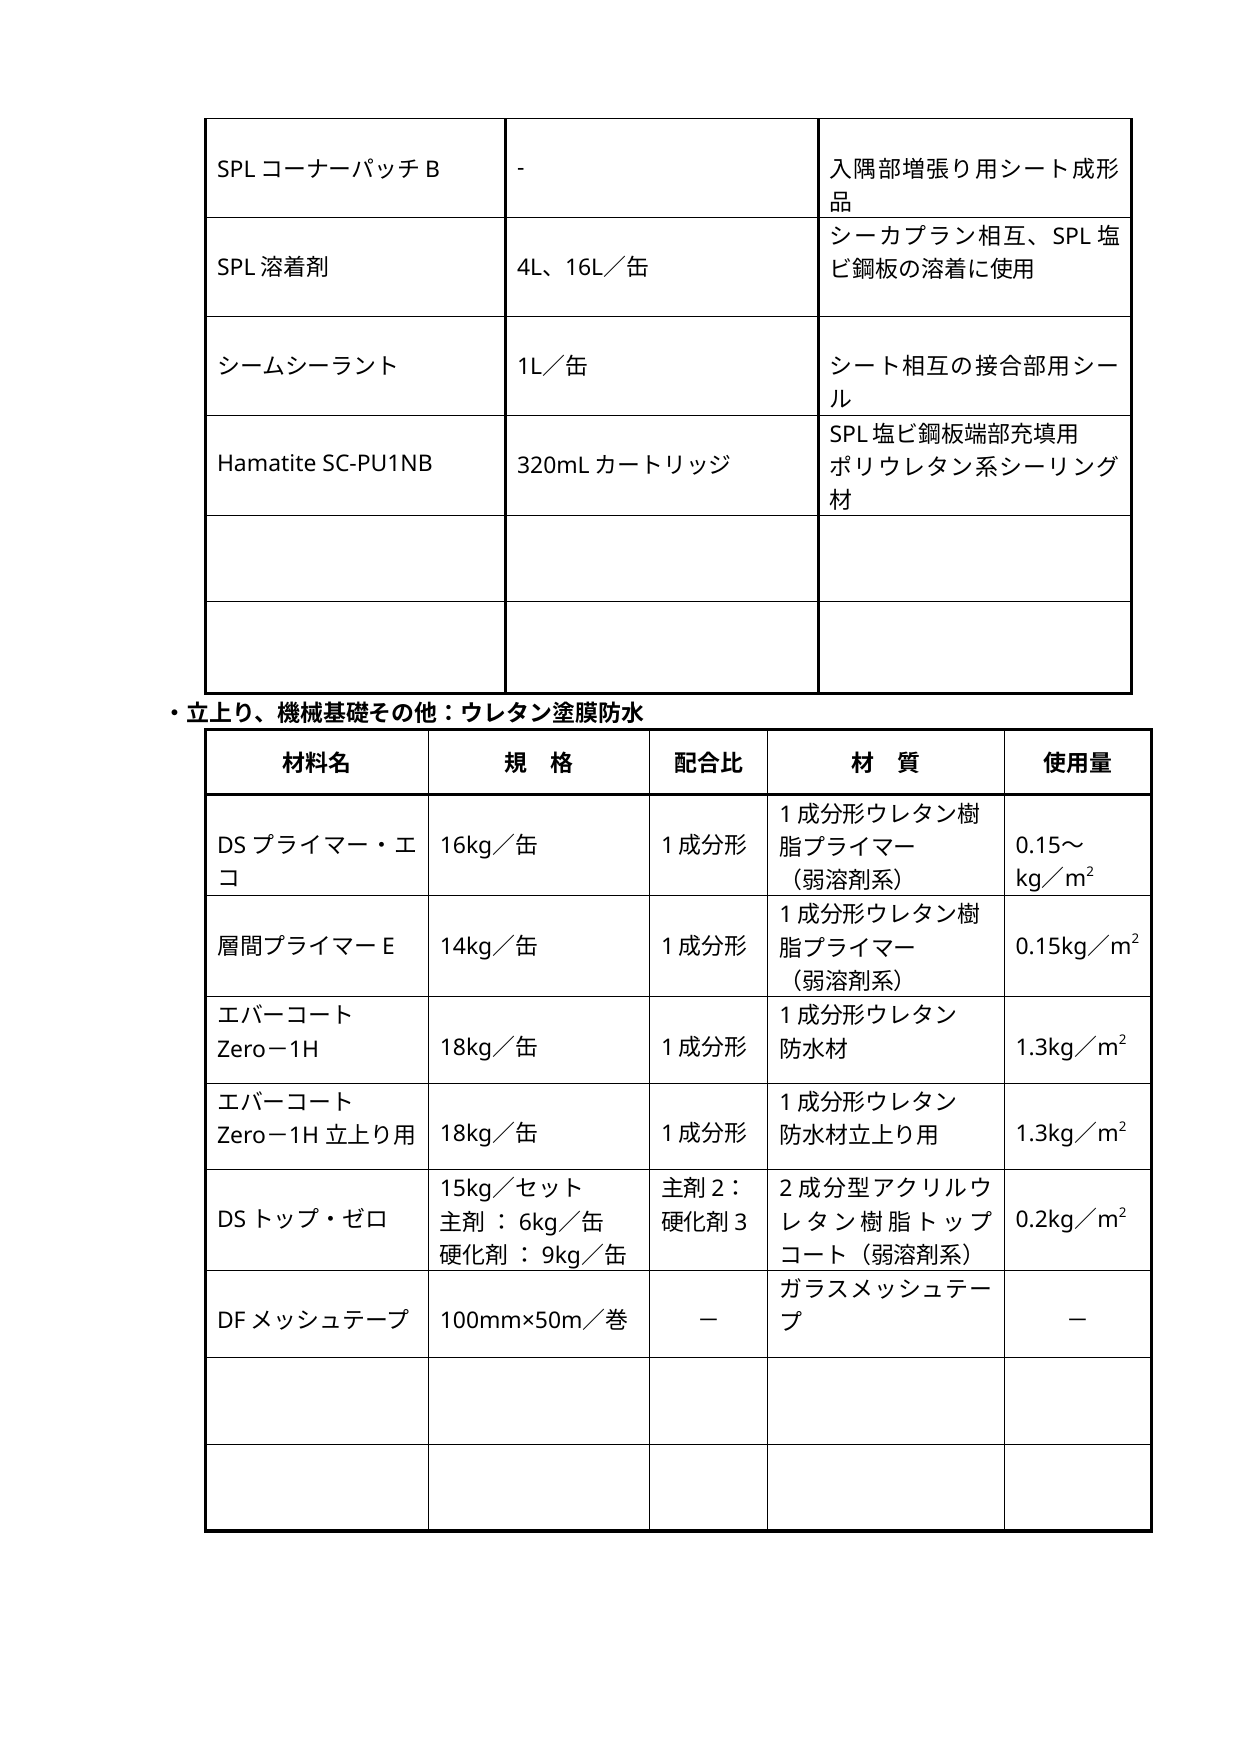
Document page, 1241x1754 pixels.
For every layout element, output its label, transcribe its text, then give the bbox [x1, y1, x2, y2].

table_cell [507, 516, 817, 601]
table_cell 1成分形ウレタン樹脂プライマー （弱溶剤系） [768, 796, 1004, 895]
table_cell [650, 1358, 767, 1444]
table_cell [1005, 1445, 1150, 1529]
table_cell 1成分形 [650, 796, 767, 895]
table_cell [429, 1358, 649, 1444]
table_cell 0.15kg／m2 [1005, 896, 1150, 996]
table_header 材料名 [207, 731, 428, 792]
table_cell 14kg／缶 [429, 896, 649, 996]
table_cell － [650, 1271, 767, 1357]
table_cell [207, 1358, 428, 1444]
table_cell 18kg／缶 [429, 997, 649, 1082]
table_header 使用量 [1005, 731, 1150, 792]
table_cell [207, 516, 504, 601]
table_cell [650, 1445, 767, 1529]
table_cell 1成分形ウレタン 防水材 [768, 997, 1004, 1082]
table_header 規 格 [429, 731, 649, 792]
table_cell 1成分形 [650, 997, 767, 1082]
table_cell 320mLカートリッジ [507, 416, 817, 515]
table_cell [820, 602, 1130, 692]
table_cell [820, 516, 1130, 601]
table_cell ガラスメッシュテープ [768, 1271, 1004, 1357]
table_cell シームシーラント [207, 317, 504, 414]
table_cell 4L、16L／缶 [507, 218, 817, 316]
table_cell 主剤2： 硬化剤3 [650, 1170, 767, 1270]
table_cell 1成分形ウレタン樹脂プライマー （弱溶剤系） [768, 896, 1004, 996]
table_cell 1成分形ウレタン 防水材立上り用 [768, 1084, 1004, 1169]
table_cell シート相互の接合部用シール [820, 317, 1130, 414]
table_cell DSプライマー・エコ [207, 796, 428, 895]
table_cell シーカプラン相互、SPL塩ビ鋼板の溶着に使用 [820, 218, 1130, 316]
table_cell 1L／缶 [507, 317, 817, 414]
table_header 材 質 [768, 731, 1004, 792]
table_cell 16kg／缶 [429, 796, 649, 895]
text ・立上り、機械基礎その他：ウレタン塗膜防水 [118, 695, 1122, 728]
table_cell SPLコーナーパッチB [207, 119, 504, 217]
table_cell 0.15～ kg／m2 [1005, 796, 1150, 895]
table_cell SPL溶着剤 [207, 218, 504, 316]
table_cell [207, 1445, 428, 1529]
table_cell - [507, 119, 817, 217]
table_cell DFメッシュテープ [207, 1271, 428, 1357]
table_header 配合比 [650, 731, 767, 792]
table_cell [768, 1358, 1004, 1444]
table_cell 1成分形 [650, 896, 767, 996]
table_cell 1成分形 [650, 1084, 767, 1169]
table_cell エバーコート Zero－1H 立上り用 [207, 1084, 428, 1169]
table_cell 18kg／缶 [429, 1084, 649, 1169]
table_cell [1005, 1358, 1150, 1444]
table_cell DSトップ・ゼロ [207, 1170, 428, 1270]
table_cell 1.3kg／m2 [1005, 997, 1150, 1082]
table_cell Hamatite SC-PU1NB [207, 416, 504, 515]
table_cell 入隅部増張り用シート成形品 [820, 119, 1130, 217]
table_cell 15kg／セット 主剤 ： 6kg／缶 硬化剤 ： 9kg／缶 [429, 1170, 649, 1270]
table_cell エバーコート Zero－1H [207, 997, 428, 1082]
table_cell [429, 1445, 649, 1529]
table_cell 1.3kg／m2 [1005, 1084, 1150, 1169]
table_cell 層間プライマーE [207, 896, 428, 996]
table_cell [768, 1445, 1004, 1529]
table_cell 0.2kg／m2 [1005, 1170, 1150, 1270]
table_cell SPL塩ビ鋼板端部充填用 ポリウレタン系シーリング材 [820, 416, 1130, 515]
table_cell [507, 602, 817, 692]
table_cell 2成分型アクリルウレタン樹脂トップコート（弱溶剤系） [768, 1170, 1004, 1270]
table_cell 100mm×50m／巻 [429, 1271, 649, 1357]
table_cell － [1005, 1271, 1150, 1357]
table_cell [207, 602, 504, 692]
